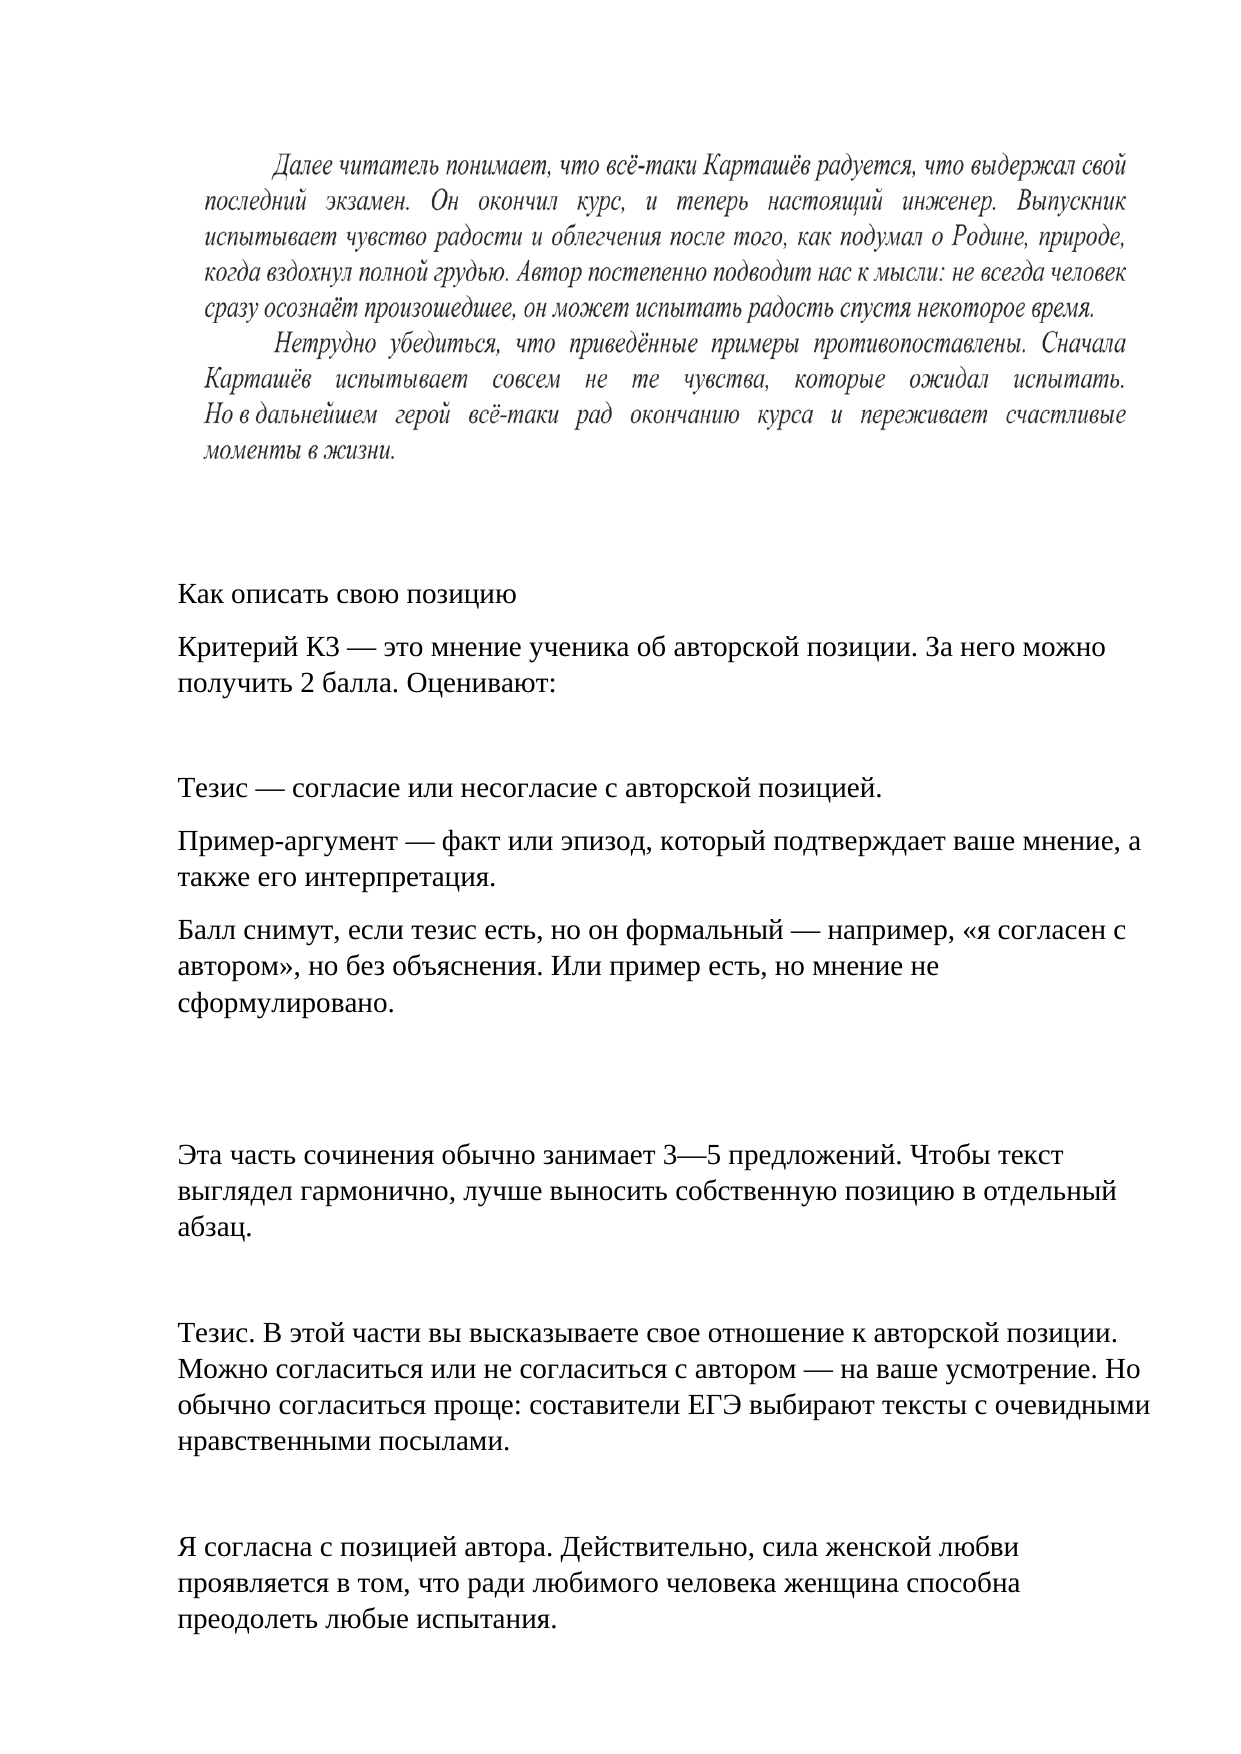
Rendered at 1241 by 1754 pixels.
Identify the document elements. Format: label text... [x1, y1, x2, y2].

text Как описать свою позицию [177, 576, 1152, 609]
text Тезис. В этой части вы высказываете свое отношение к авторской позиции. Можно согласиться или не согласиться с автором — на ваше усмотрение. Но обычно согласиться проще: составители ЕГЭ выбирают тексты с очевидными нравственными посылами. [177, 1315, 1152, 1457]
text Критерий К3 — это мнение ученика об авторской позиции. За него можно получить 2 балла. Оценивают: [177, 629, 1152, 698]
picture [177, 118, 1152, 511]
text Я согласна с позицией автора. Действительно, сила женской любви проявляется в том, что ради любимого человека женщина способна преодолеть любые испытания. [177, 1529, 1152, 1635]
text Тезис — согласие или несогласие с авторской позицией. [177, 771, 1152, 804]
text Пример-аргумент — факт или эпизод, который подтверждает ваше мнение, а также его интерпретация. [177, 823, 1152, 893]
text Эта часть сочинения обычно занимает 3—5 предложений. Чтобы текст выглядел гармонично, лучше выносить собственную позицию в отдельный абзац. [177, 1137, 1152, 1243]
text Балл снимут, если тезис есть, но он формальный — например, «я согласен с автором», но без объяснения. Или пример есть, но мнение не сформулировано. [177, 912, 1152, 1018]
